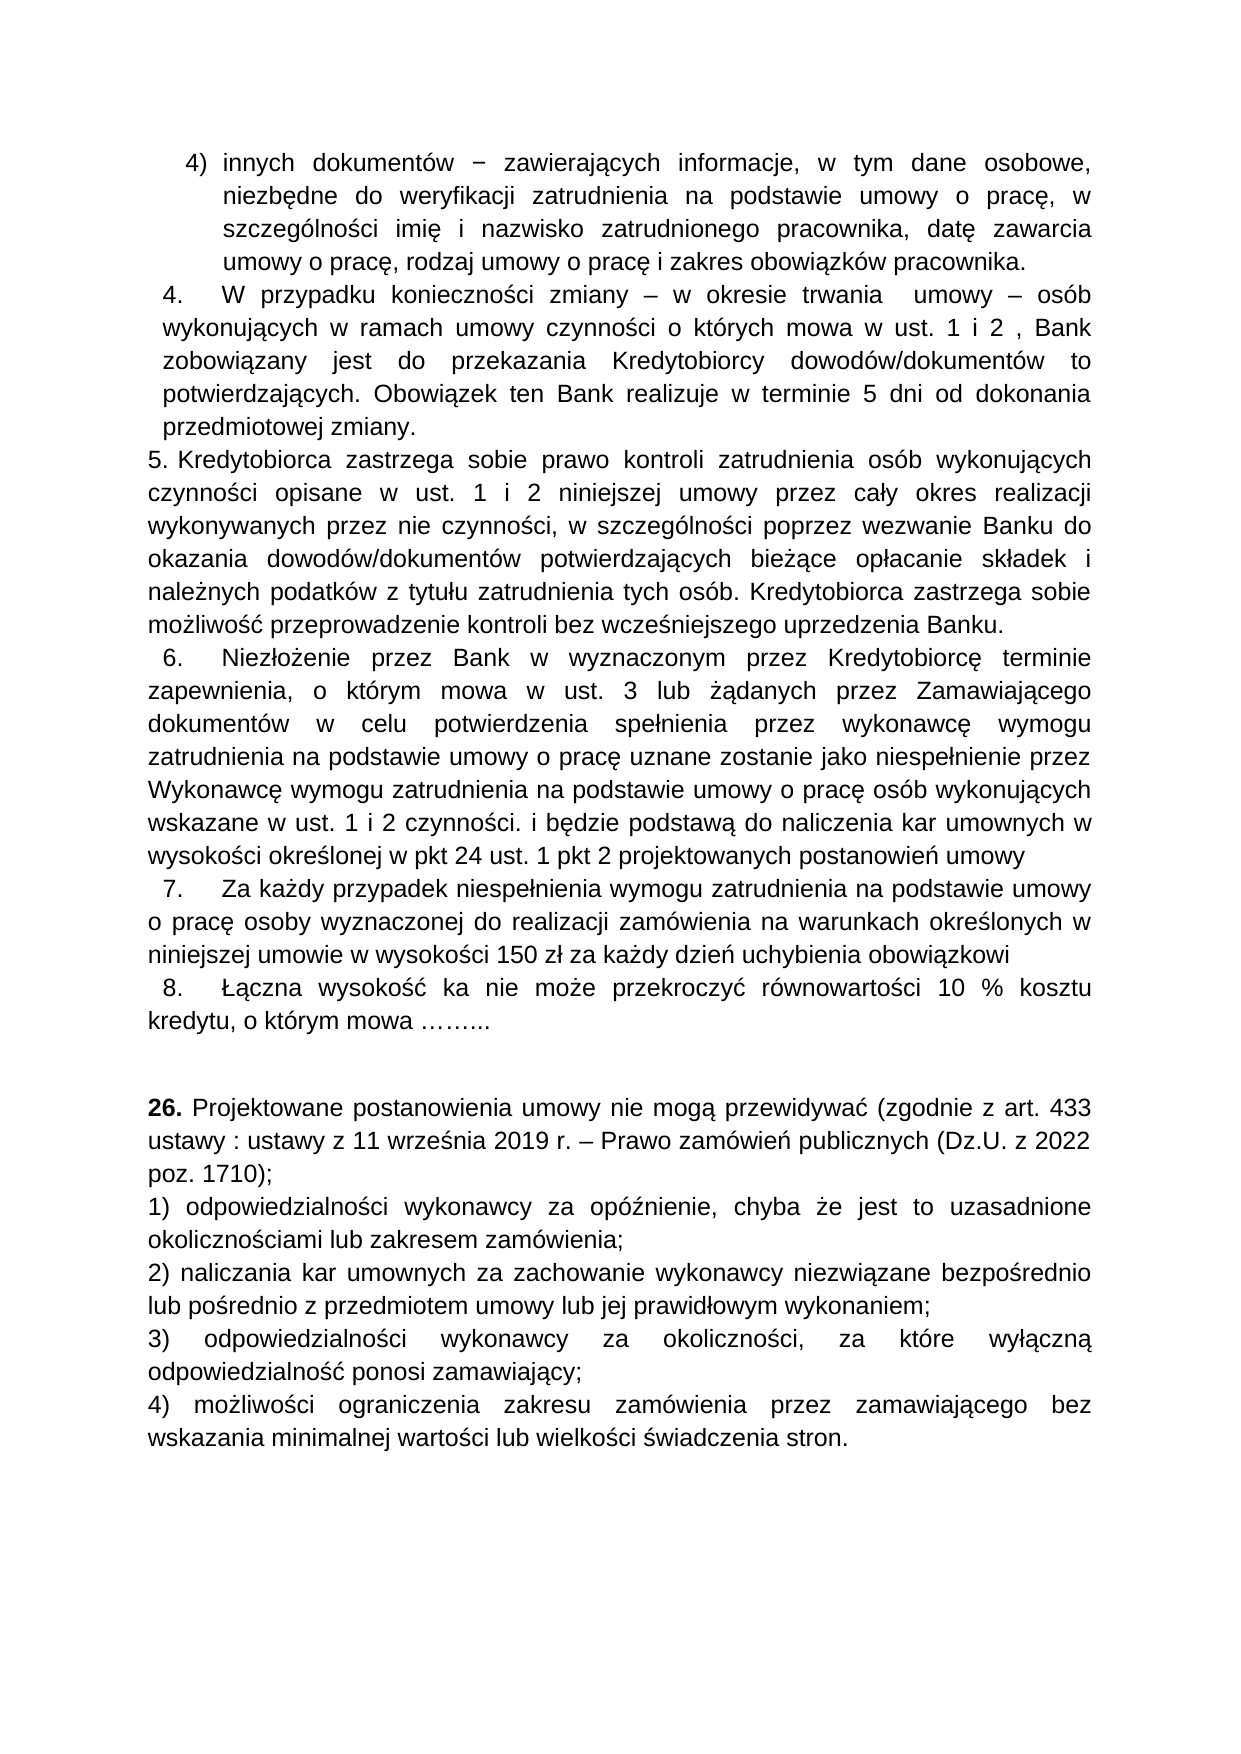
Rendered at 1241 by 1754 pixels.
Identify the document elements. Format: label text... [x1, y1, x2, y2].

text 4) możliwości ograniczenia zakresu zamówienia przez zamawiającego bez wskazania minimalnej wartości lub wielkości świadczenia stron. [148, 1390, 1093, 1452]
text 1) odpowiedzialności wykonawcy za opóźnienie, chyba że jest to uzasadnione okolicznościami lub zakresem zamówienia; [148, 1192, 1093, 1254]
list W przypadku konieczności zmiany – w okresie trwania umowy – osób wykonujących w ramach umowy czynności o których mowa w ust. 1 i 2 , Bank zobowiązany jest do przekazania Kredytobiorcy dowodów/dokumentów to potwierdzających. Obowiązek ten Bank realizuje w terminie 5 dni od dokonania przedmiotowej zmiany. [162, 280, 1093, 441]
list Łączna wysokość ka nie może przekroczyć równowartości 10 % kosztu kredytu, o którym mowa ……... [148, 973, 1093, 1035]
text 3) odpowiedzialności wykonawcy za okoliczności, za które wyłączną odpowiedzialność ponosi zamawiający; [148, 1324, 1093, 1386]
list Niezłożenie przez Bank w wyznaczonym przez Kredytobiorcę terminie zapewnienia, o którym mowa w ust. 3 lub żądanych przez Zamawiającego dokumentów w celu potwierdzenia spełnienia przez wykonawcę wymogu zatrudnienia na podstawie umowy o pracę uznane zostanie jako niespełnienie przez Wykonawcę wymogu zatrudnienia na podstawie umowy o pracę osób wykonujących wskazane w ust. 1 i 2 czynności. i będzie podstawą do naliczenia kar umownych w wysokości określonej w pkt 24 ust. 1 pkt 2 projektowanych postanowień umowy [148, 643, 1093, 870]
list Kredytobiorca zastrzega sobie prawo kontroli zatrudnienia osób wykonujących czynności opisane w ust. 1 i 2 niniejszej umowy przez cały okres realizacji wykonywanych przez nie czynności, w szczególności poprzez wezwanie Banku do okazania dowodów/dokumentów potwierdzających bieżące opłacanie składek i należnych podatków z tytułu zatrudnienia tych osób. Kredytobiorca zastrzega sobie możliwość przeprowadzenie kontroli bez wcześniejszego uprzedzenia Banku. [148, 445, 1093, 639]
text 26. Projektowane postanowienia umowy nie mogą przewidywać (zgodnie z art. 433 ustawy : ustawy z 11 września 2019 r. – Prawo zamówień publicznych (Dz.U. z 2022 poz. 1710); [148, 1093, 1093, 1188]
list innych dokumentów − zawierających informacje, w tym dane osobowe, niezbędne do weryfikacji zatrudnienia na podstawie umowy o pracę, w szczególności imię i nazwisko zatrudnionego pracownika, datę zawarcia umowy o pracę, rodzaj umowy o pracę i zakres obowiązków pracownika. [185, 148, 1093, 275]
text 2) naliczania kar umownych za zachowanie wykonawcy niezwiązane bezpośrednio lub pośrednio z przedmiotem umowy lub jej prawidłowym wykonaniem; [148, 1258, 1093, 1320]
list Za każdy przypadek niespełnienia wymogu zatrudnienia na podstawie umowy o pracę osoby wyznaczonej do realizacji zamówienia na warunkach określonych w niniejszej umowie w wysokości 150 zł za każdy dzień uchybienia obowiązkowi [148, 874, 1093, 969]
